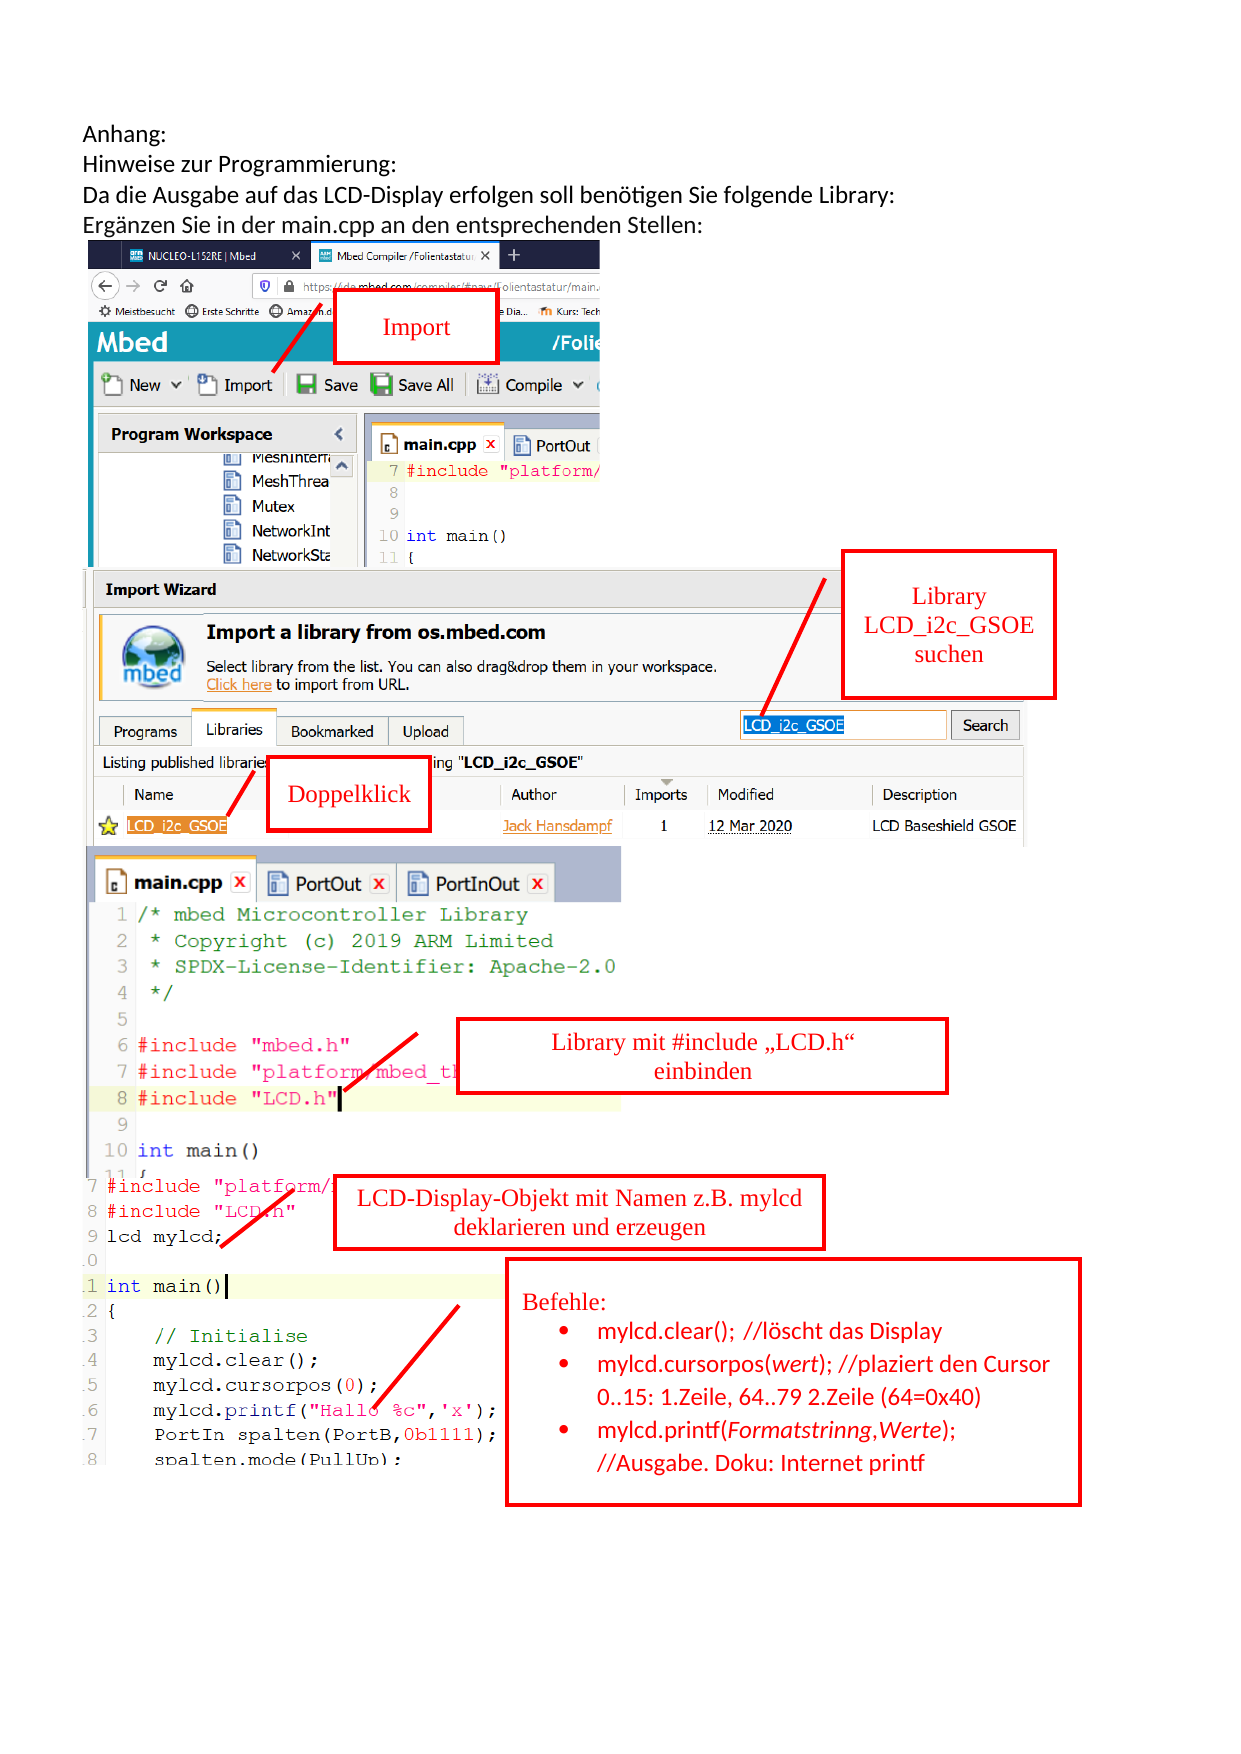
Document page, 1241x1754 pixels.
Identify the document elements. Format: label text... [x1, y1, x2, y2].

text Anhang: [82, 118, 1191, 149]
picture [82, 240, 1028, 1465]
text Hinweise zur Programmierung: Da die Ausgabe auf das LCD-Display erfolgen soll benötigen Sie folgende Library: [82, 149, 1191, 210]
text Ergänzen Sie in der main.cpp an den entsprechenden Stellen: [82, 210, 1191, 240]
